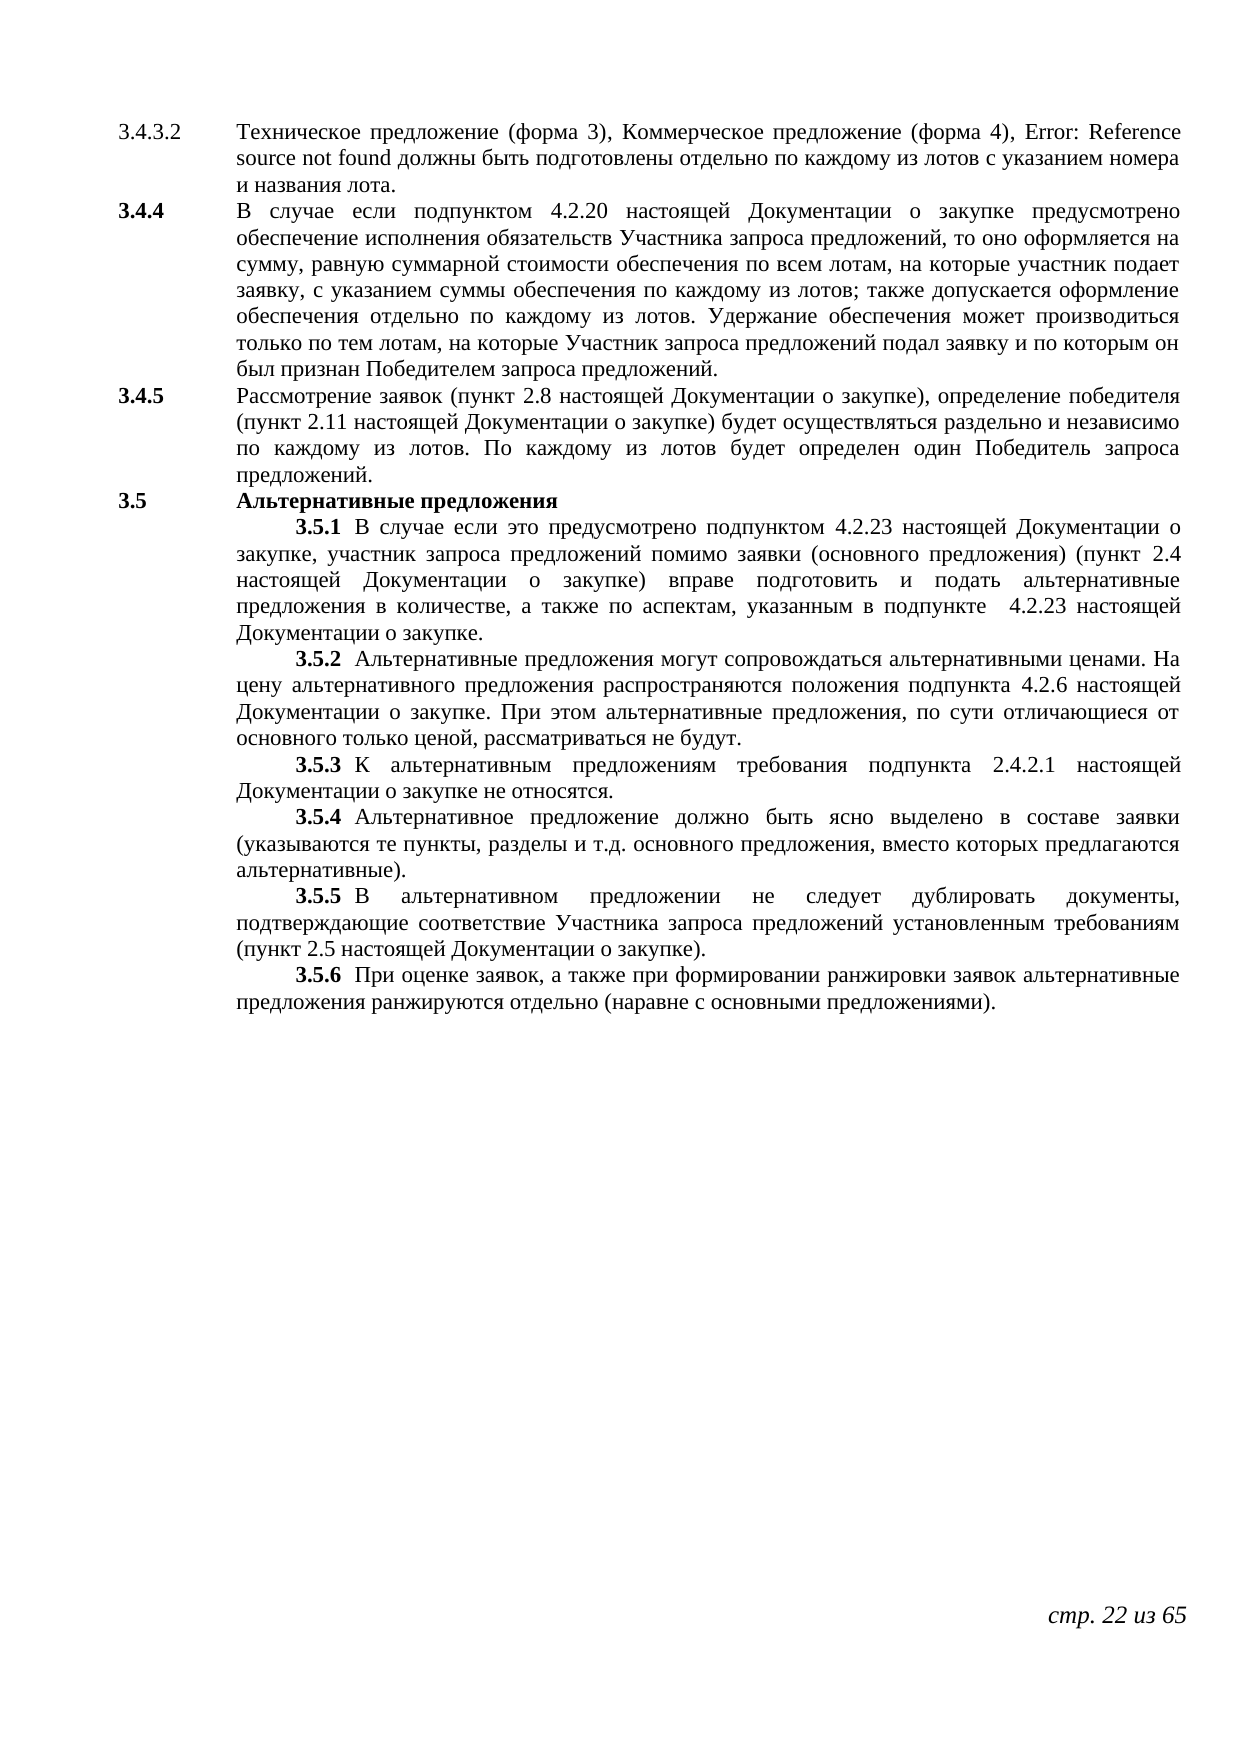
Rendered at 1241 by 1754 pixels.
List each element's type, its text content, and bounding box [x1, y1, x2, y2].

list Рассмотрение заявок (пункт 2.8 настоящей Документации о закупке), определение победителя (пункт 2.11 настоящей Документации о закупке) будет осуществляться раздельно и независимо по каждому из лотов. По каждому из лотов будет определен один Победитель запроса предложений. [118, 382, 1181, 487]
text Альтернативные предложения могут сопровождаться альтернативными ценами. На цену альтернативного предложения распространяются положения подпункта 4.2.6 настоящей Документации о закупке. При этом альтернативные предложения, по сути отличающиеся от основного только ценой, рассматриваться не будут. [236, 645, 1181, 751]
subtitle Альтернативные предложения [118, 487, 1181, 513]
text К альтернативным предложениям требования подпункта 2.4.2.1 настоящей Документации о закупке не относятся. [236, 751, 1181, 803]
text При оценке заявок, а также при формировании ранжировки заявок альтернативные предложения ранжируются отдельно (наравне с основными предложениями). [236, 961, 1181, 1014]
list В случае если подпунктом 4.2.20 настоящей Документации о закупке предусмотрено обеспечение исполнения обязательств Участника запроса предложений, то оно оформляется на сумму, равную суммарной стоимости обеспечения по всем лотам, на которые участник подает заявку, с указанием суммы обеспечения по каждому из лотов; также допускается оформление обеспечения отдельно по каждому из лотов. Удержание обеспечения может производиться только по тем лотам, на которые Участник запроса предложений подал заявку и по которым он был признан Победителем запроса предложений. [118, 197, 1181, 382]
text Альтернативное предложение должно быть ясно выделено в составе заявки (указываются те пункты, разделы и т.д. основного предложения, вместо которых предлагаются альтернативные). [236, 803, 1181, 882]
text В случае если это предусмотрено подпунктом 4.2.23 настоящей Документации о закупке, участник запроса предложений помимо заявки (основного предложения) (пункт 2.4 настоящей Документации о закупке) вправе подготовить и подать альтернативные предложения в количестве, а также по аспектам, указанным в подпункте 4.2.23 настоящей Документации о закупке. [236, 513, 1181, 645]
text В альтернативном предложении не следует дублировать документы, подтверждающие соответствие Участника запроса предложений установленным требованиям (пункт 2.5 настоящей Документации о закупке). [236, 882, 1181, 961]
